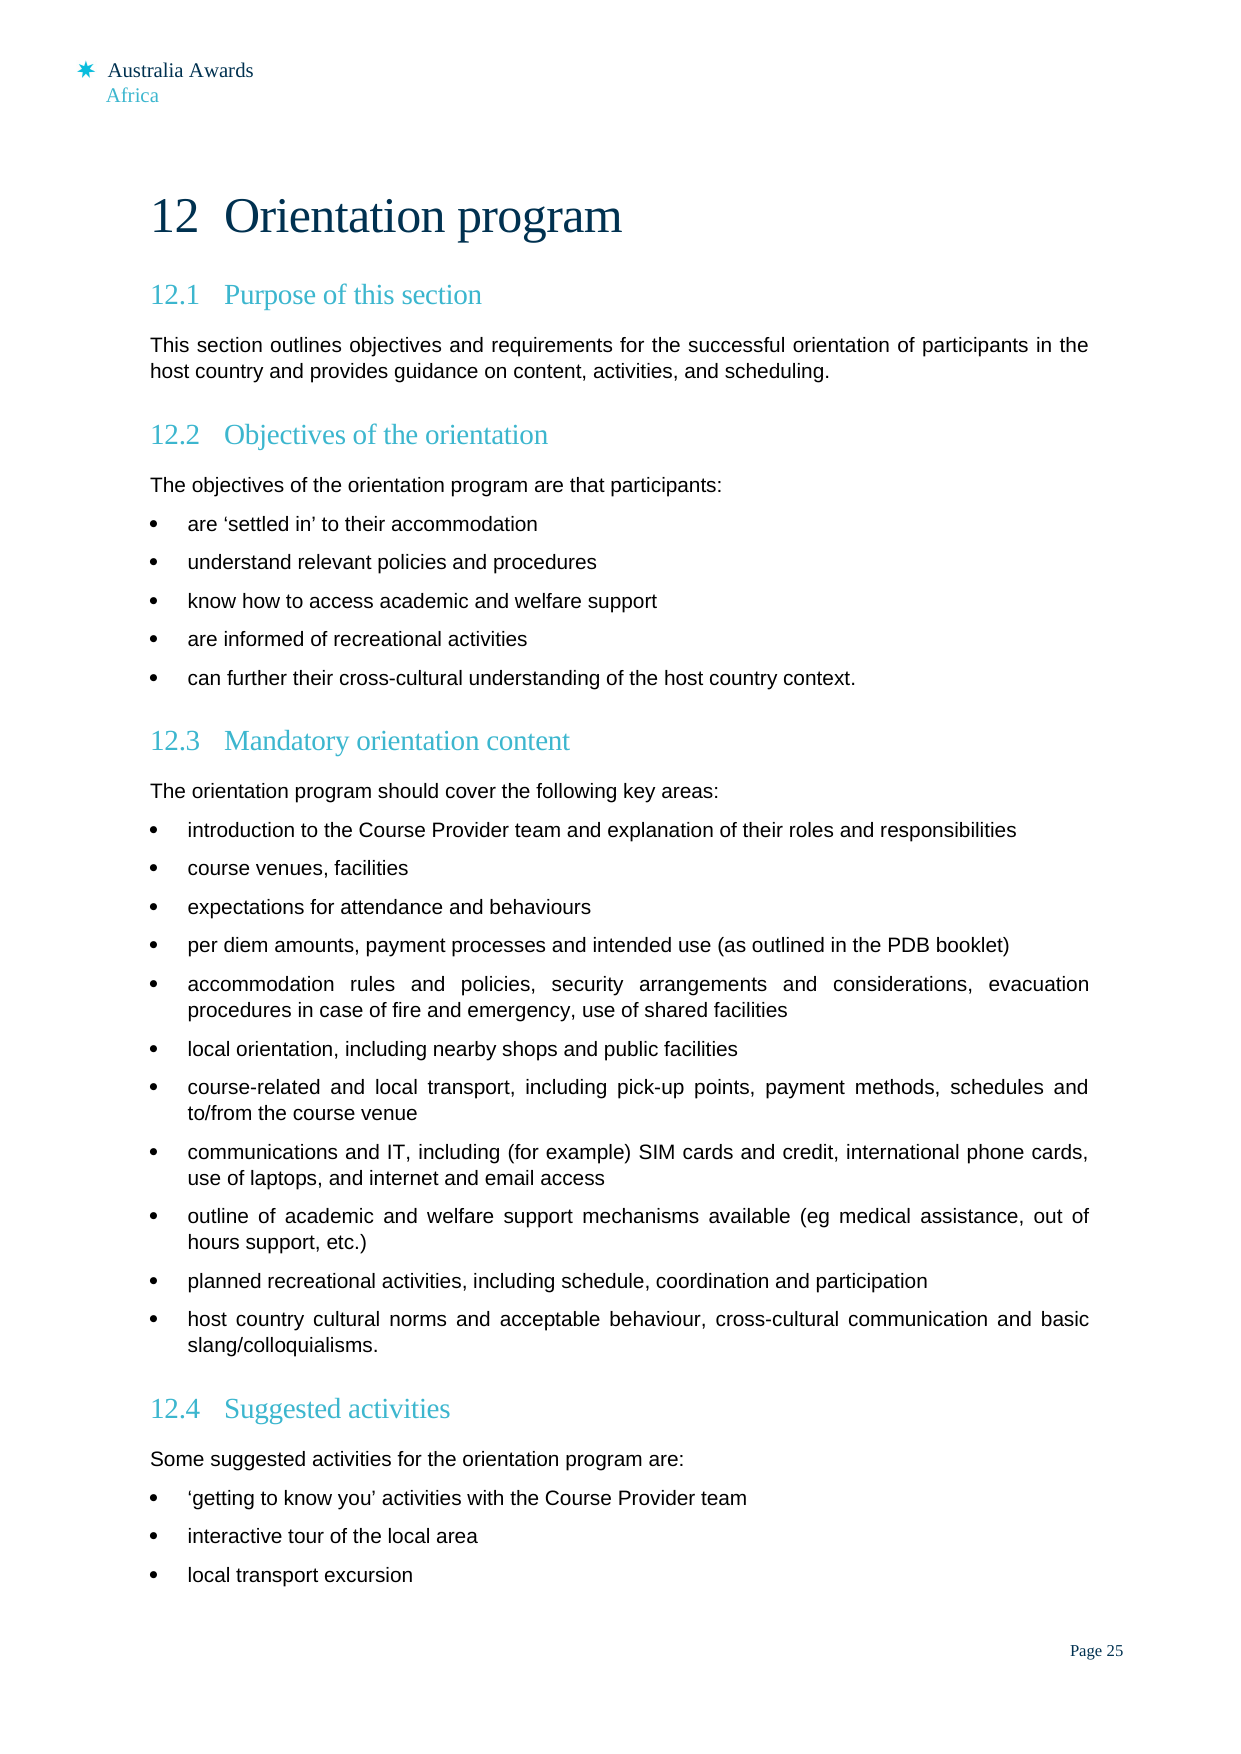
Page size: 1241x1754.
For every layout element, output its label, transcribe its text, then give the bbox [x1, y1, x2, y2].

text This section outlines objectives and requirements for the successful orientation of participants in the host country and provides guidance on content, activities, and scheduling. [150, 331, 1090, 383]
list local orientation, including nearby shops and public facilities [150, 1034, 1090, 1060]
list course venues, facilities [150, 854, 1090, 880]
text Some suggested activities for the orientation program are: [150, 1445, 1090, 1471]
list can further their cross-cultural understanding of the host country context. [150, 663, 1090, 689]
subtitle Mandatory orientation content [150, 727, 1090, 756]
list outline of academic and welfare support mechanisms available (eg medical assistance, out of hours support, etc.) [150, 1202, 1090, 1254]
list per diem amounts, payment processes and intended use (as outlined in the PDB booklet) [150, 931, 1090, 957]
list communications and IT, including (for example) SIM cards and credit, international phone cards, use of laptops, and internet and email access [150, 1137, 1090, 1189]
list introduction to the Course Provider team and explanation of their roles and responsibilities [150, 816, 1090, 842]
list local transport excursion [150, 1560, 1090, 1586]
list host country cultural norms and acceptable behaviour, cross-cultural communication and basic slang/colloquialisms. [150, 1305, 1090, 1357]
subtitle Orientation program [150, 185, 1090, 244]
list interactive tour of the local area [150, 1522, 1090, 1548]
text The objectives of the orientation program are that participants: [150, 471, 1090, 497]
subtitle Objectives of the orientation [150, 421, 1090, 450]
list are informed of recreational activities [150, 625, 1090, 651]
list planned recreational activities, including schedule, coordination and participation [150, 1267, 1090, 1293]
list expectations for attendance and behaviours [150, 893, 1090, 919]
subtitle Suggested activities [150, 1395, 1090, 1424]
list know how to access academic and welfare support [150, 586, 1090, 612]
list course-related and local transport, including pick-up points, payment methods, schedules and to/from the course venue [150, 1073, 1090, 1125]
list understand relevant policies and procedures [150, 548, 1090, 574]
list ‘getting to know you’ activities with the Course Provider team [150, 1483, 1090, 1509]
subtitle Purpose of this section [150, 281, 1090, 310]
list accommodation rules and policies, security arrangements and considerations, evacuation procedures in case of fire and emergency, use of shared facilities [150, 970, 1090, 1022]
text The orientation program should cover the following key areas: [150, 777, 1090, 803]
picture [76, 60, 108, 78]
list are ‘settled in’ to their accommodation [150, 509, 1090, 535]
